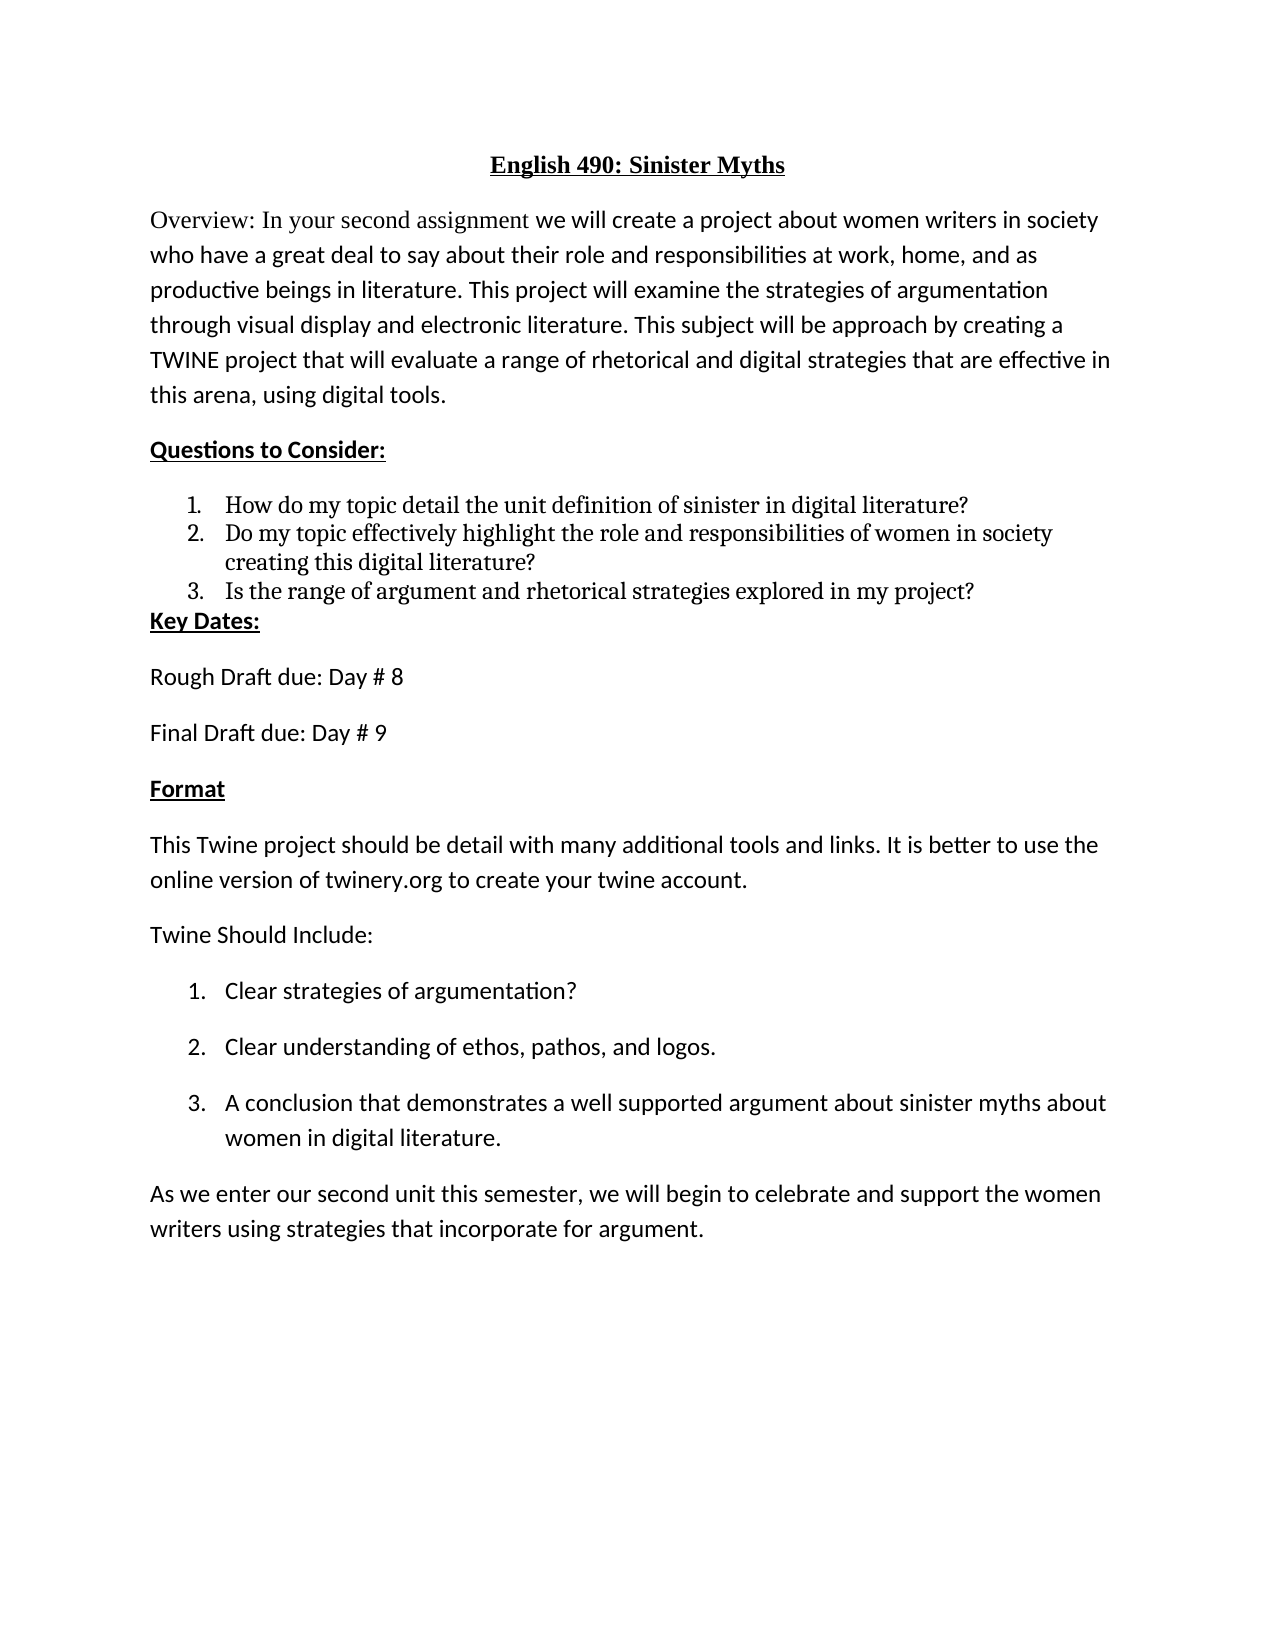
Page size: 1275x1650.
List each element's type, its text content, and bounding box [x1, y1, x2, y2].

text This Twine project should be detail with many additional tools and links. It is better to use the online version of twinery.org to create your twine account. [150, 829, 1125, 894]
text English 490: Sinister Myths [150, 150, 1125, 179]
text Format [150, 773, 1125, 803]
text Twine Should Include: [150, 920, 1125, 950]
text Final Draft due: Day # 9 [150, 717, 1125, 748]
text Overview: In your second assignment we will create a project about women writers in society who have a great deal to say about their role and responsibilities at work, home, and as productive beings in literature. This project will examine the strategies of argumentation through visual display and electronic literature. This subject will be approach by creating a TWINE project that will evaluate a range of rhetorical and digital strategies that are effective in this arena, using digital tools. [150, 204, 1125, 409]
text Key Dates: [150, 606, 1125, 636]
list Clear strategies of argumentation? [187, 976, 1125, 1006]
list How do my topic detail the unit definition of sinister in digital literature? [187, 491, 1125, 519]
list Is the range of argument and rhetorical strategies explored in my project? [187, 577, 1125, 606]
text As we enter our second unit this semester, we will begin to celebrate and support the women writers using strategies that incorporate for argument. [150, 1178, 1125, 1243]
list Clear understanding of ethos, pathos, and logos. [187, 1031, 1125, 1062]
list A conclusion that demonstrates a well supported argument about sinister myths about women in digital literature. [187, 1087, 1125, 1153]
list Do my topic effectively highlight the role and responsibilities of women in society creating this digital literature? [187, 519, 1125, 577]
text Rough Draft due: Day # 8 [150, 661, 1125, 692]
text Questions to Consider: [150, 435, 1125, 465]
